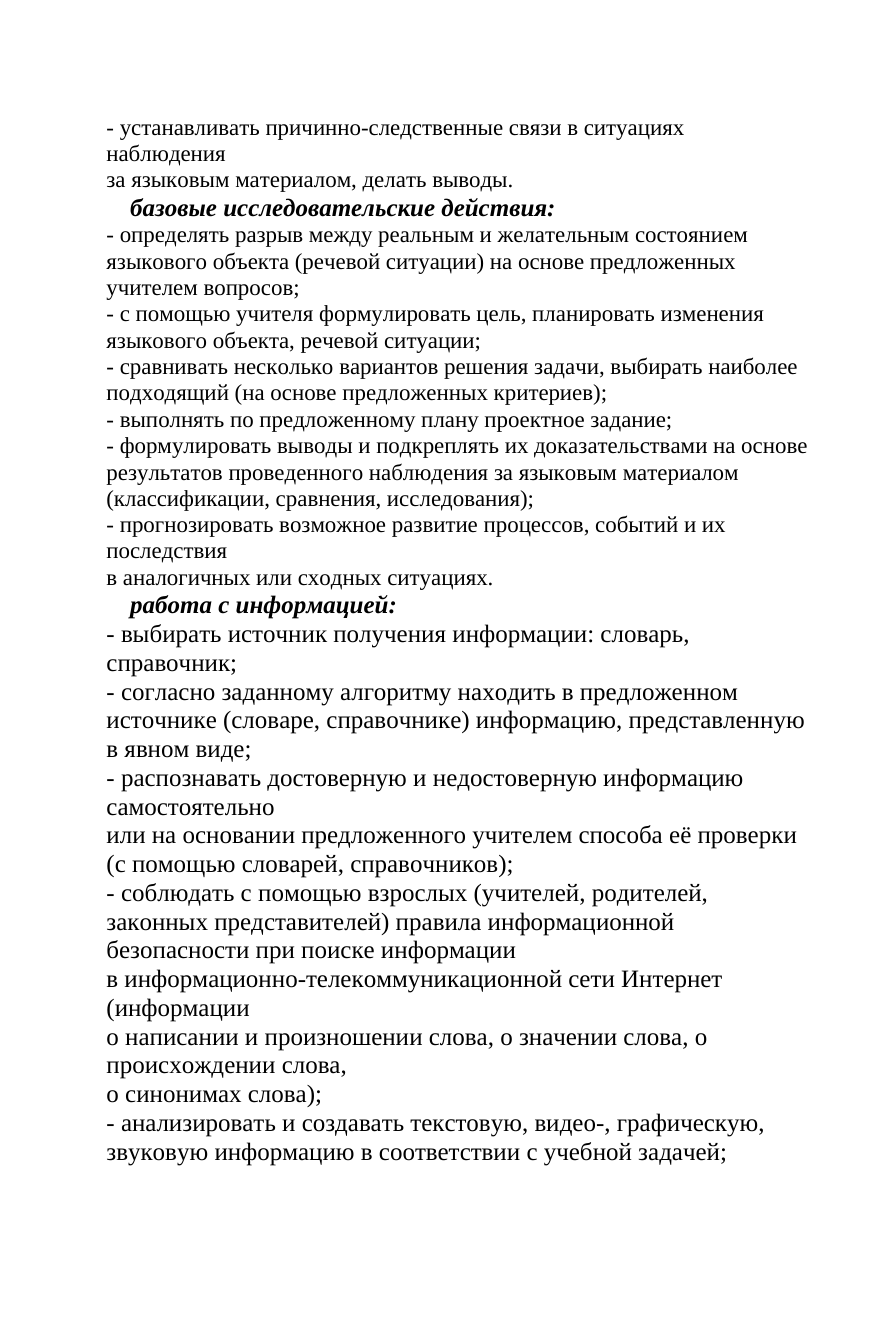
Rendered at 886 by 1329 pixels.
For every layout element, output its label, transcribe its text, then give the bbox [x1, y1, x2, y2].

text - прогнозировать возможное развитие процессов, событий и их последствия в аналогичных или сходных ситуациях. [106, 511, 809, 590]
text - устанавливать причинно-следственные связи в ситуациях наблюдения за языковым материалом, делать выводы. [106, 113, 809, 193]
text - сравнивать несколько вариантов решения задачи, выбирать наиболее подходящий (на основе предложенных критериев); [106, 353, 809, 406]
text - распознавать достоверную и недостоверную информацию самостоятельно или на основании предложенного учителем способа её проверки (с помощью словарей, справочников); [106, 763, 809, 878]
text базовые исследовательские действия: [106, 193, 809, 221]
text - выполнять по предложенному плану проектное задание; [106, 406, 809, 432]
text - формулировать выводы и подкреплять их доказательствами на основе результатов проведенного наблюдения за языковым материалом (классификации, сравнения, исследования); [106, 432, 809, 511]
text - анализировать и создавать текстовую, видео-, графическую, звуковую информацию в соответствии с учебной задачей; [106, 1108, 809, 1165]
text - с помощью учителя формулировать цель, планировать изменения языкового объекта, речевой ситуации; [106, 300, 809, 353]
text - соблюдать с помощью взрослых (учителей, родителей, законных представителей) правила информационной безопасности при поиске информации в информационно-телекоммуникационной сети Интернет (информации о написании и произношении слова, о значении слова, о происхождении слова, о синонимах слова); [106, 878, 809, 1108]
text - определять разрыв между реальным и желательным состоянием языкового объекта (речевой ситуации) на основе предложенных учителем вопросов; [106, 221, 809, 300]
text - выбирать источник получения информации: словарь, справочник; [106, 619, 809, 677]
text работа с информацией: [106, 590, 809, 619]
text - согласно заданному алгоритму находить в предложенном источнике (словаре, справочнике) информацию, представленную в явном виде; [106, 677, 809, 763]
